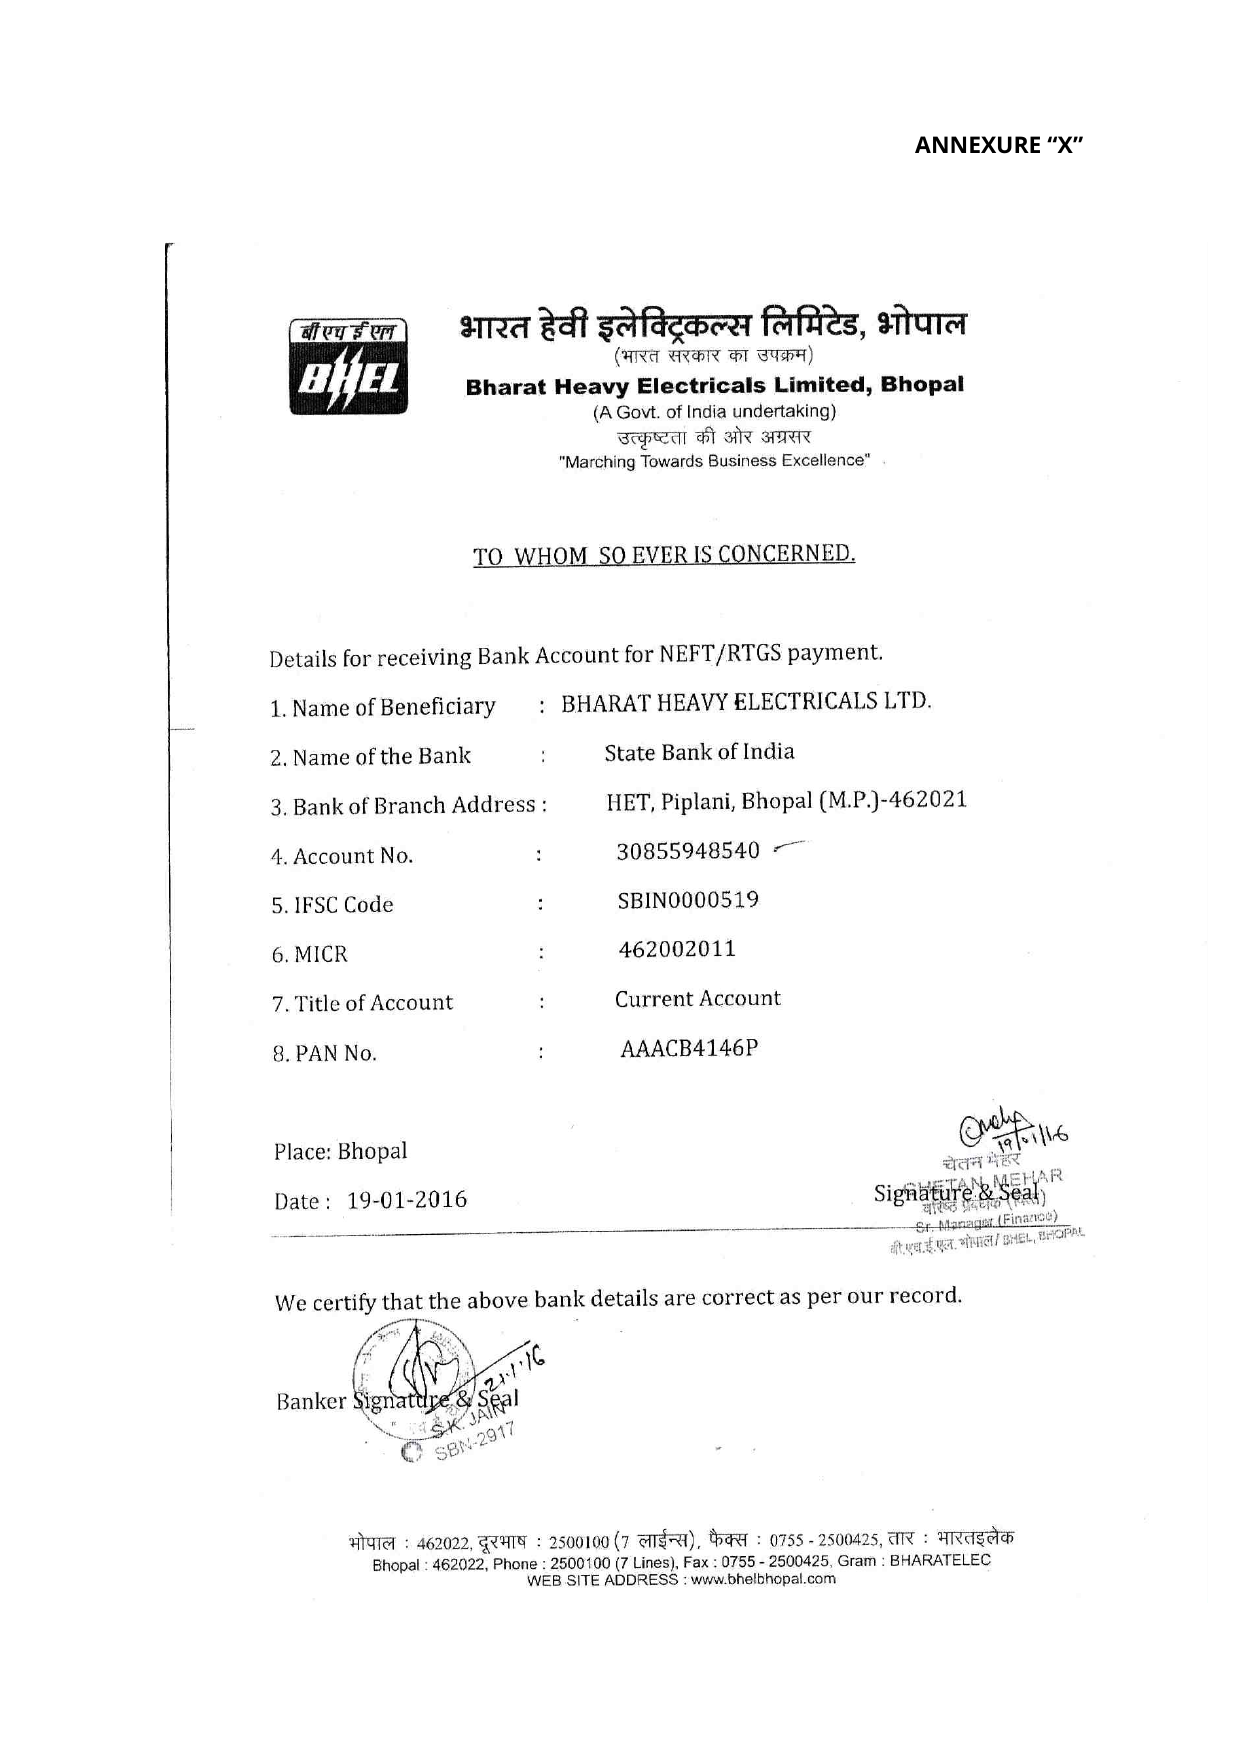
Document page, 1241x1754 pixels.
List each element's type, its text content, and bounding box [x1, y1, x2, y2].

text ANNEXURE “X” [840, 129, 1144, 160]
